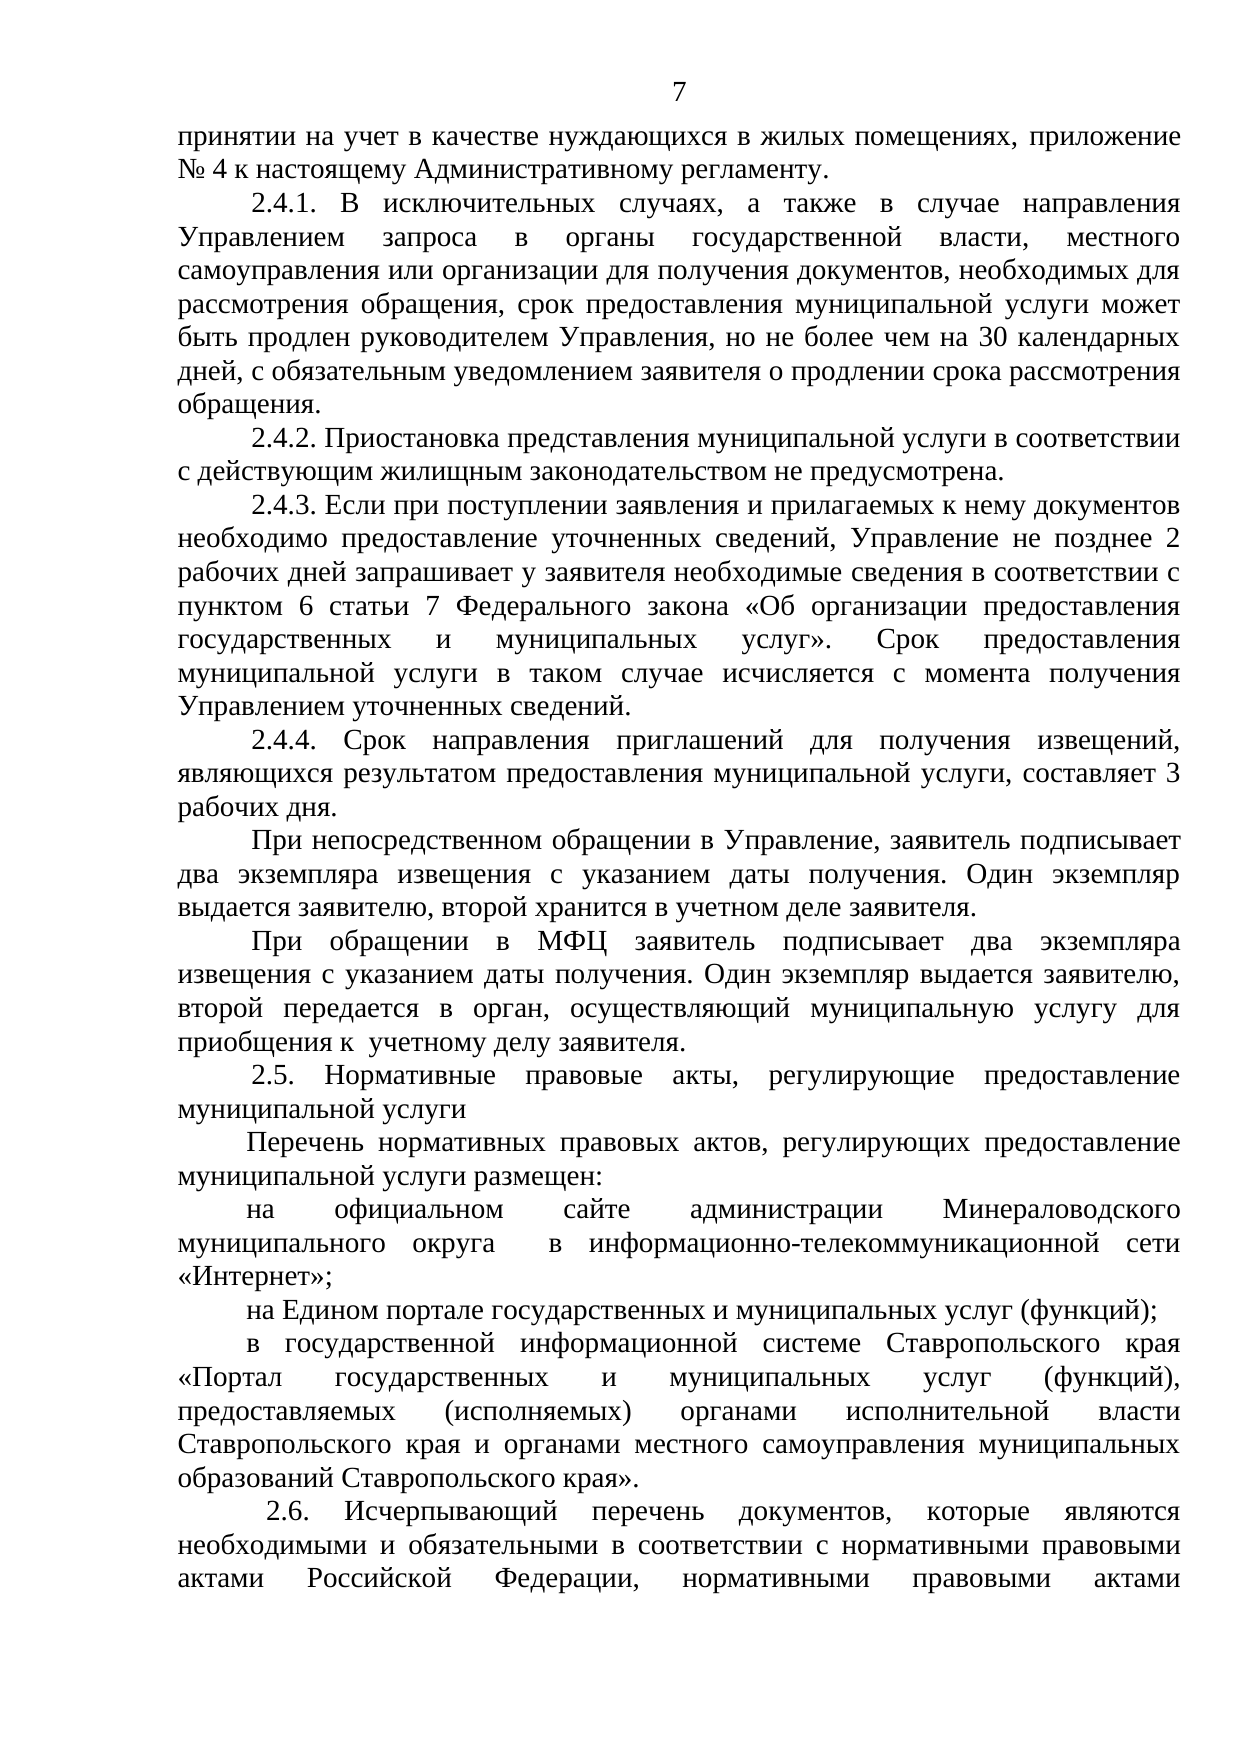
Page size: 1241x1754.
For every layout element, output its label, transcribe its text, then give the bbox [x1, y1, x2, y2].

text 2.4.4. Срок направления приглашений для получения извещений, являющихся результатом предоставления муниципальной услуги, составляет 3 рабочих дня. [177, 722, 1181, 822]
text 2.4.2. Приостановка представления муниципальной услуги в соответствии с действующим жилищным законодательством не предусмотрена. [177, 420, 1181, 487]
text 2.5. Нормативные правовые акты, регулирующие предоставление муниципальной услуги [177, 1057, 1181, 1124]
text Перечень нормативных правовых актов, регулирующих предоставление муниципальной услуги размещен: [177, 1124, 1181, 1191]
text на официальном сайте администрации Минераловодского муниципального округа в информационно-телекоммуникационной сети «Интернет»; [177, 1191, 1181, 1292]
text в государственной информационной системе Ставропольского края «Портал государственных и муниципальных услуг (функций), предоставляемых (исполняемых) органами исполнительной власти Ставропольского края и органами местного самоуправления муниципальных образований Ставропольского края». [177, 1326, 1181, 1493]
text При обращении в МФЦ заявитель подписывает два экземпляра извещения с указанием даты получения. Один экземпляр выдается заявителю, второй передается в орган, осуществляющий муниципальную услугу для приобщения к учетному делу заявителя. [177, 923, 1181, 1057]
text 2.4.3. Если при поступлении заявления и прилагаемых к нему документов необходимо предоставление уточненных сведений, Управление не позднее 2 рабочих дней запрашивает у заявителя необходимые сведения в соответствии с пунктом 6 статьи 7 Федерального закона «Об организации предоставления государственных и муниципальных услуг». Срок предоставления муниципальной услуги в таком случае исчисляется с момента получения Управлением уточненных сведений. [177, 487, 1181, 722]
text При непосредственном обращении в Управление, заявитель подписывает два экземпляра извещения с указанием даты получения. Один экземпляр выдается заявителю, второй хранится в учетном деле заявителя. [177, 822, 1181, 923]
text 2.4.1. В исключительных случаях, а также в случае направления Управлением запроса в органы государственной власти, местного самоуправления или организации для получения документов, необходимых для рассмотрения обращения, срок предоставления муниципальной услуги может быть продлен руководителем Управления, но не более чем на 30 календарных дней, с обязательным уведомлением заявителя о продлении срока рассмотрения обращения. [177, 185, 1181, 420]
text на Едином портале государственных и муниципальных услуг (функций); [177, 1292, 1181, 1326]
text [177, 1493, 1181, 1594]
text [177, 118, 1181, 185]
